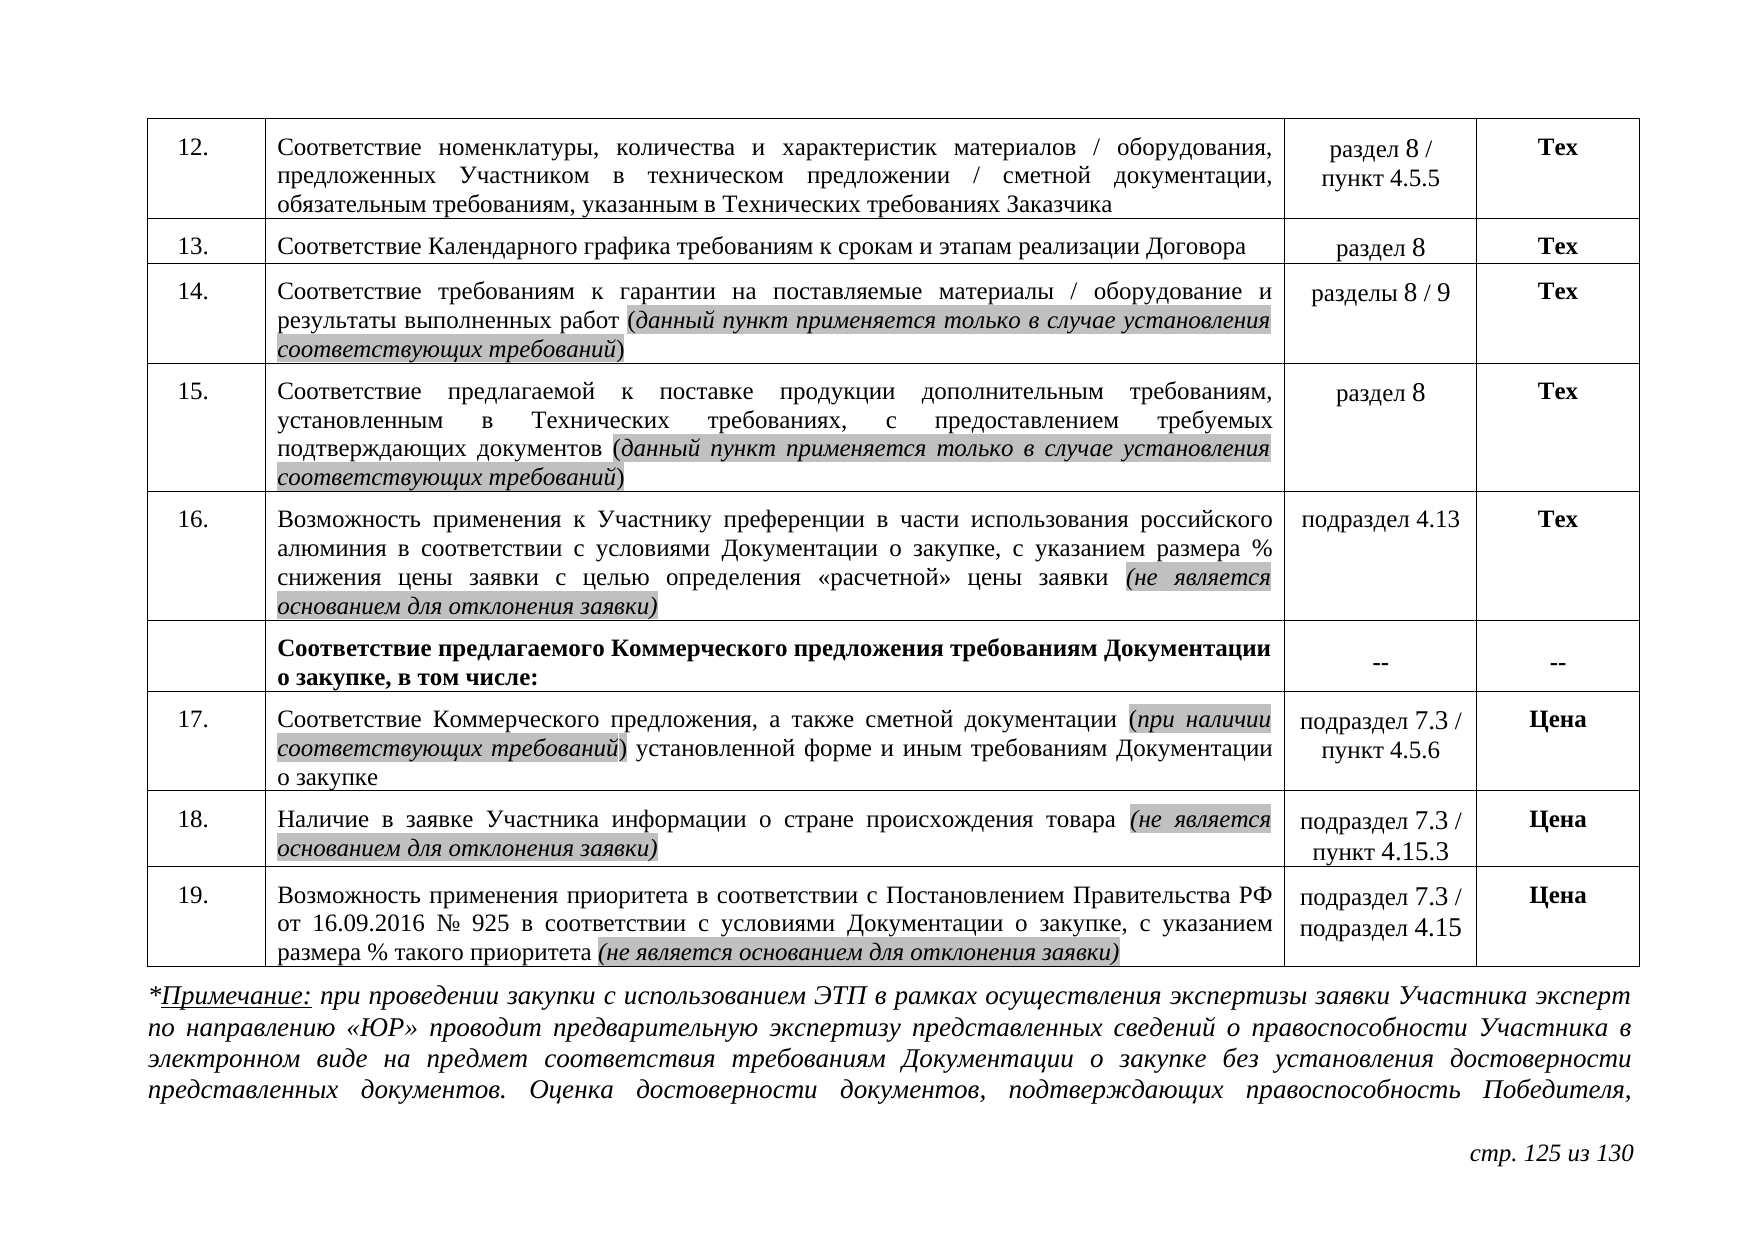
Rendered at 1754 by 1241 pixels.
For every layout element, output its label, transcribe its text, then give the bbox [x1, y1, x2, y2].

table_cell [148, 621, 265, 691]
table_cell Соответствие предлагаемого Коммерческого предложения требованиям Документации о закупке, в том числе: [266, 621, 1284, 691]
table_cell подраздел 7.3 / подраздел 4.15 [1285, 867, 1476, 966]
table_cell [148, 119, 265, 218]
table_cell Цена [1477, 692, 1639, 790]
table_cell [148, 219, 265, 263]
table_cell Соответствие требованиям к гарантии на поставляемые материалы / оборудование и результаты выполненных работ (данный пункт применяется только в случае установления соответствующих требований) [266, 264, 1284, 362]
table_cell Тех [1477, 119, 1639, 218]
table_cell Соответствие предлагаемой к поставке продукции дополнительным требованиям, установленным в Технических требованиях, с предоставлением требуемых подтверждающих документов (данный пункт применяется только в случае установления соответствующих требований) [266, 364, 1284, 491]
table_cell раздел 8 [1285, 219, 1476, 263]
table_cell [148, 364, 265, 491]
table_cell [148, 867, 265, 966]
table_cell [148, 791, 265, 866]
table_cell разделы 8 / 9 [1285, 264, 1476, 362]
table_cell Соответствие Коммерческого предложения, а также сметной документации (при наличии соответствующих требований) установленной форме и иным требованиям Документации о закупке [266, 692, 1284, 790]
table_cell раздел 8 [1285, 364, 1476, 491]
table_cell -- [1285, 621, 1476, 691]
table_cell Тех [1477, 219, 1639, 263]
table_cell подраздел 7.3 / пункт 4.5.6 [1285, 692, 1476, 790]
table_cell Наличие в заявке Участника информации о стране происхождения товара (не является основанием для отклонения заявки) [266, 791, 1284, 866]
table_cell Цена [1477, 791, 1639, 866]
table_cell Соответствие Календарного графика требованиям к срокам и этапам реализации Договора [266, 219, 1284, 263]
table_cell Возможность применения приоритета в соответствии с Постановлением Правительства РФ от 16.09.2016 № 925 в соответствии с условиями Документации о закупке, с указанием размера % такого приоритета (не является основанием для отклонения заявки) [266, 867, 1284, 966]
table_cell [148, 264, 265, 362]
table_cell подраздел 7.3 / пункт 4.15.3 [1285, 791, 1476, 866]
table_cell Тех [1477, 264, 1639, 362]
table_cell подраздел 4.13 [1285, 492, 1476, 619]
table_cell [1285, 119, 1476, 218]
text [148, 979, 1636, 1104]
table_cell -- [1477, 621, 1639, 691]
table_cell [148, 692, 265, 790]
table_cell Цена [1477, 867, 1639, 966]
table_cell [148, 492, 265, 619]
table_cell Тех [1477, 492, 1639, 619]
table_cell Тех [1477, 364, 1639, 491]
table_cell Возможность применения к Участнику преференции в части использования российского алюминия в соответствии с условиями Документации о закупке, с указанием размера % снижения цены заявки с целью определения «расчетной» цены заявки (не является основанием для отклонения заявки) [266, 492, 1284, 619]
table_cell Соответствие номенклатуры, количества и характеристик материалов / оборудования, предложенных Участником в техническом предложении / сметной документации, обязательным требованиям, указанным в Технических требованиях Заказчика [266, 119, 1284, 218]
